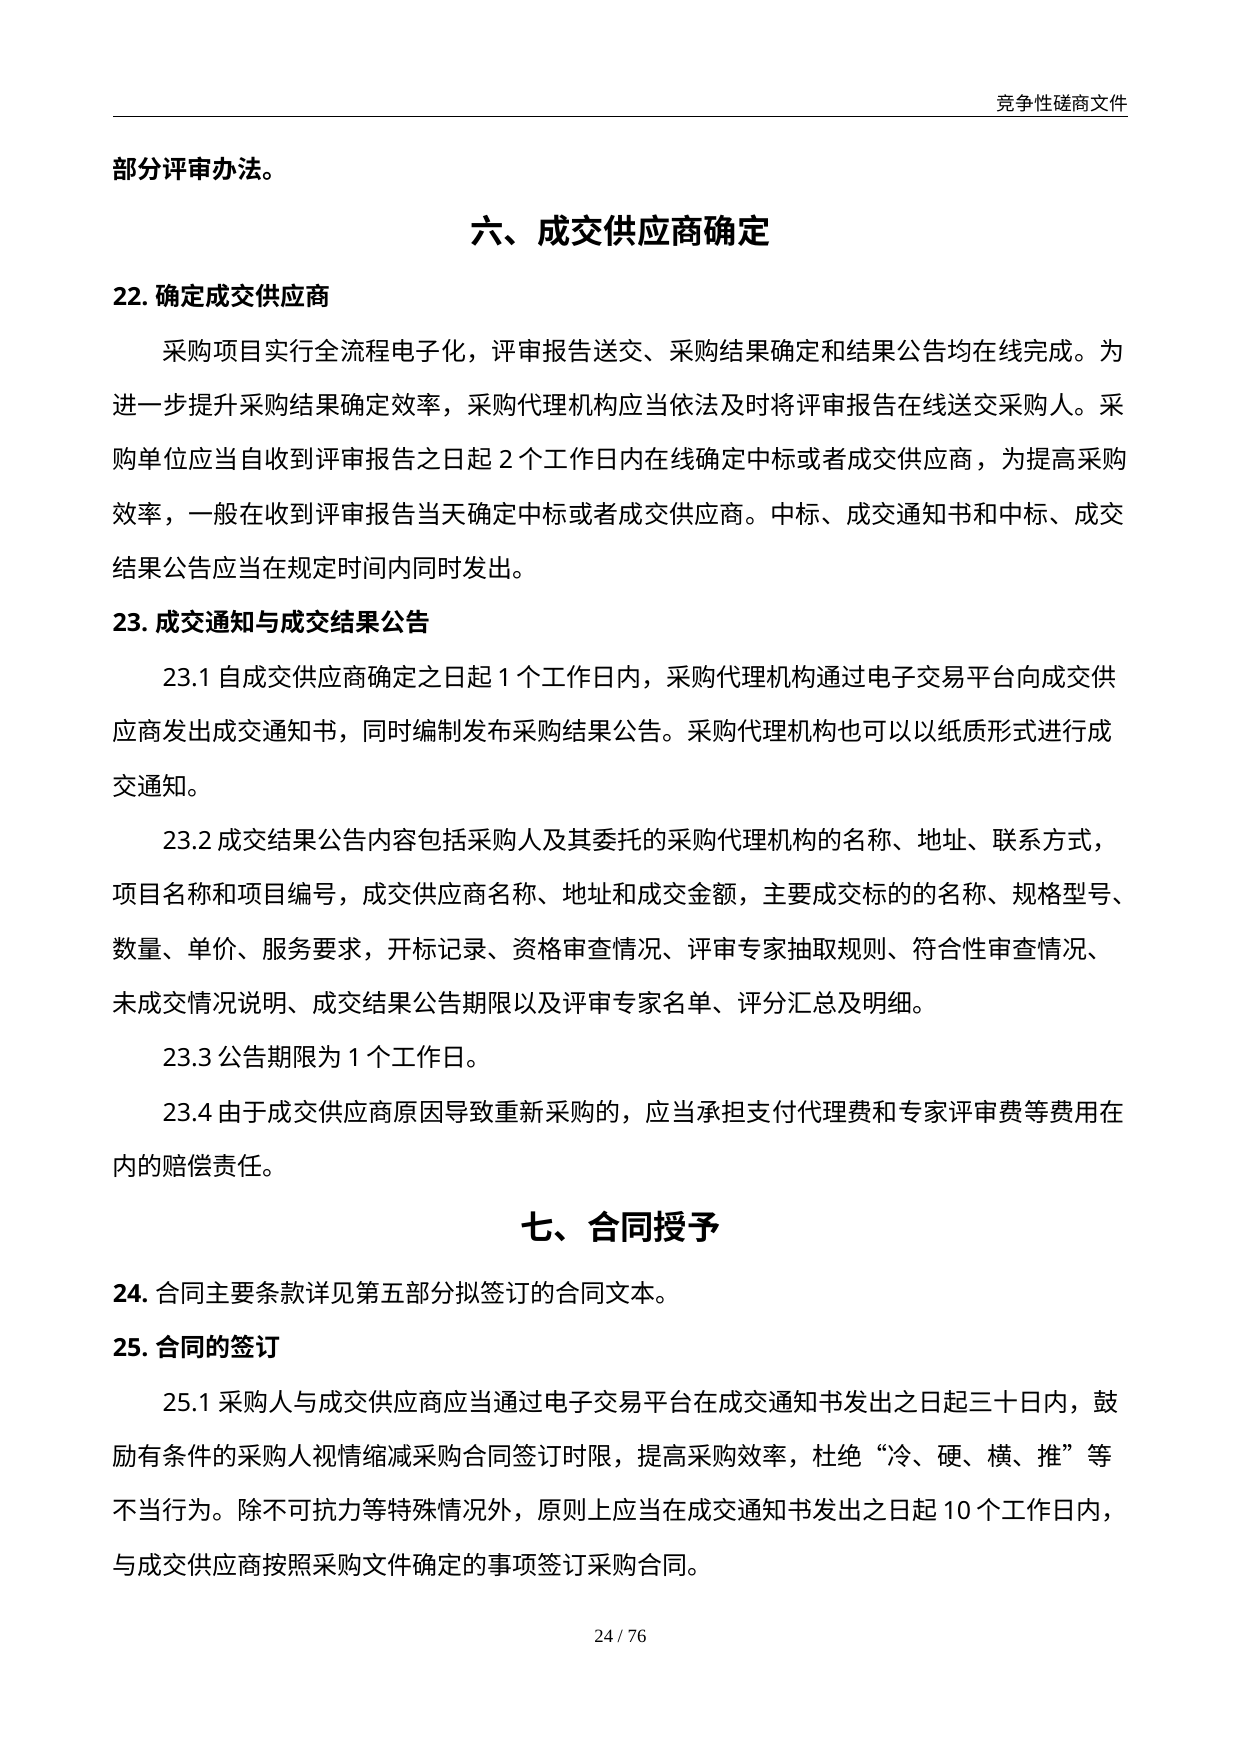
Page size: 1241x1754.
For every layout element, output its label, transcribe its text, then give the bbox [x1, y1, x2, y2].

text 23.4由于成交供应商原因导致重新采购的，应当承担支付代理费和专家评审费等费用在内的赔偿责任。 [112, 1092, 1128, 1183]
text 23. 成交通知与成交结果公告 [112, 603, 1128, 639]
text 22. 确定成交供应商 [113, 277, 1128, 313]
text 24. 合同主要条款详见第五部分拟签订的合同文本。 [113, 1273, 1128, 1309]
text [112, 150, 1128, 186]
text 25.1 采购人与成交供应商应当通过电子交易平台在成交通知书发出之日起三十日内，鼓励有条件的采购人视情缩减采购合同签订时限，提高采购效率，杜绝“冷、硬、横、推”等不当行为。除不可抗力等特殊情况外，原则上应当在成交通知书发出之日起10个工作日内，与成交供应商按照采购文件确定的事项签订采购合同。 [112, 1382, 1128, 1581]
text 六、成交供应商确定 [112, 204, 1128, 253]
text 23.3公告期限为1个工作日。 [112, 1038, 1128, 1074]
text 23.1自成交供应商确定之日起1个工作日内，采购代理机构通过电子交易平台向成交供应商发出成交通知书，同时编制发布采购结果公告。采购代理机构也可以以纸质形式进行成交通知。 [112, 657, 1128, 802]
text 七、合同授予 [112, 1201, 1128, 1249]
text 采购项目实行全流程电子化，评审报告送交、采购结果确定和结果公告均在线完成。为进一步提升采购结果确定效率，采购代理机构应当依法及时将评审报告在线送交采购人。采购单位应当自收到评审报告之日起2个工作日内在线确定中标或者成交供应商，为提高采购效率，一般在收到评审报告当天确定中标或者成交供应商。中标、成交通知书和中标、成交结果公告应当在规定时间内同时发出。 [112, 331, 1128, 585]
text 23.2成交结果公告内容包括采购人及其委托的采购代理机构的名称、地址、联系方式，项目名称和项目编号，成交供应商名称、地址和成交金额，主要成交标的的名称、规格型号、数量、单价、服务要求，开标记录、资格审查情况、评审专家抽取规则、符合性审查情况、未成交情况说明、成交结果公告期限以及评审专家名单、评分汇总及明细。 [112, 820, 1128, 1020]
text 25. 合同的签订 [113, 1328, 1128, 1364]
